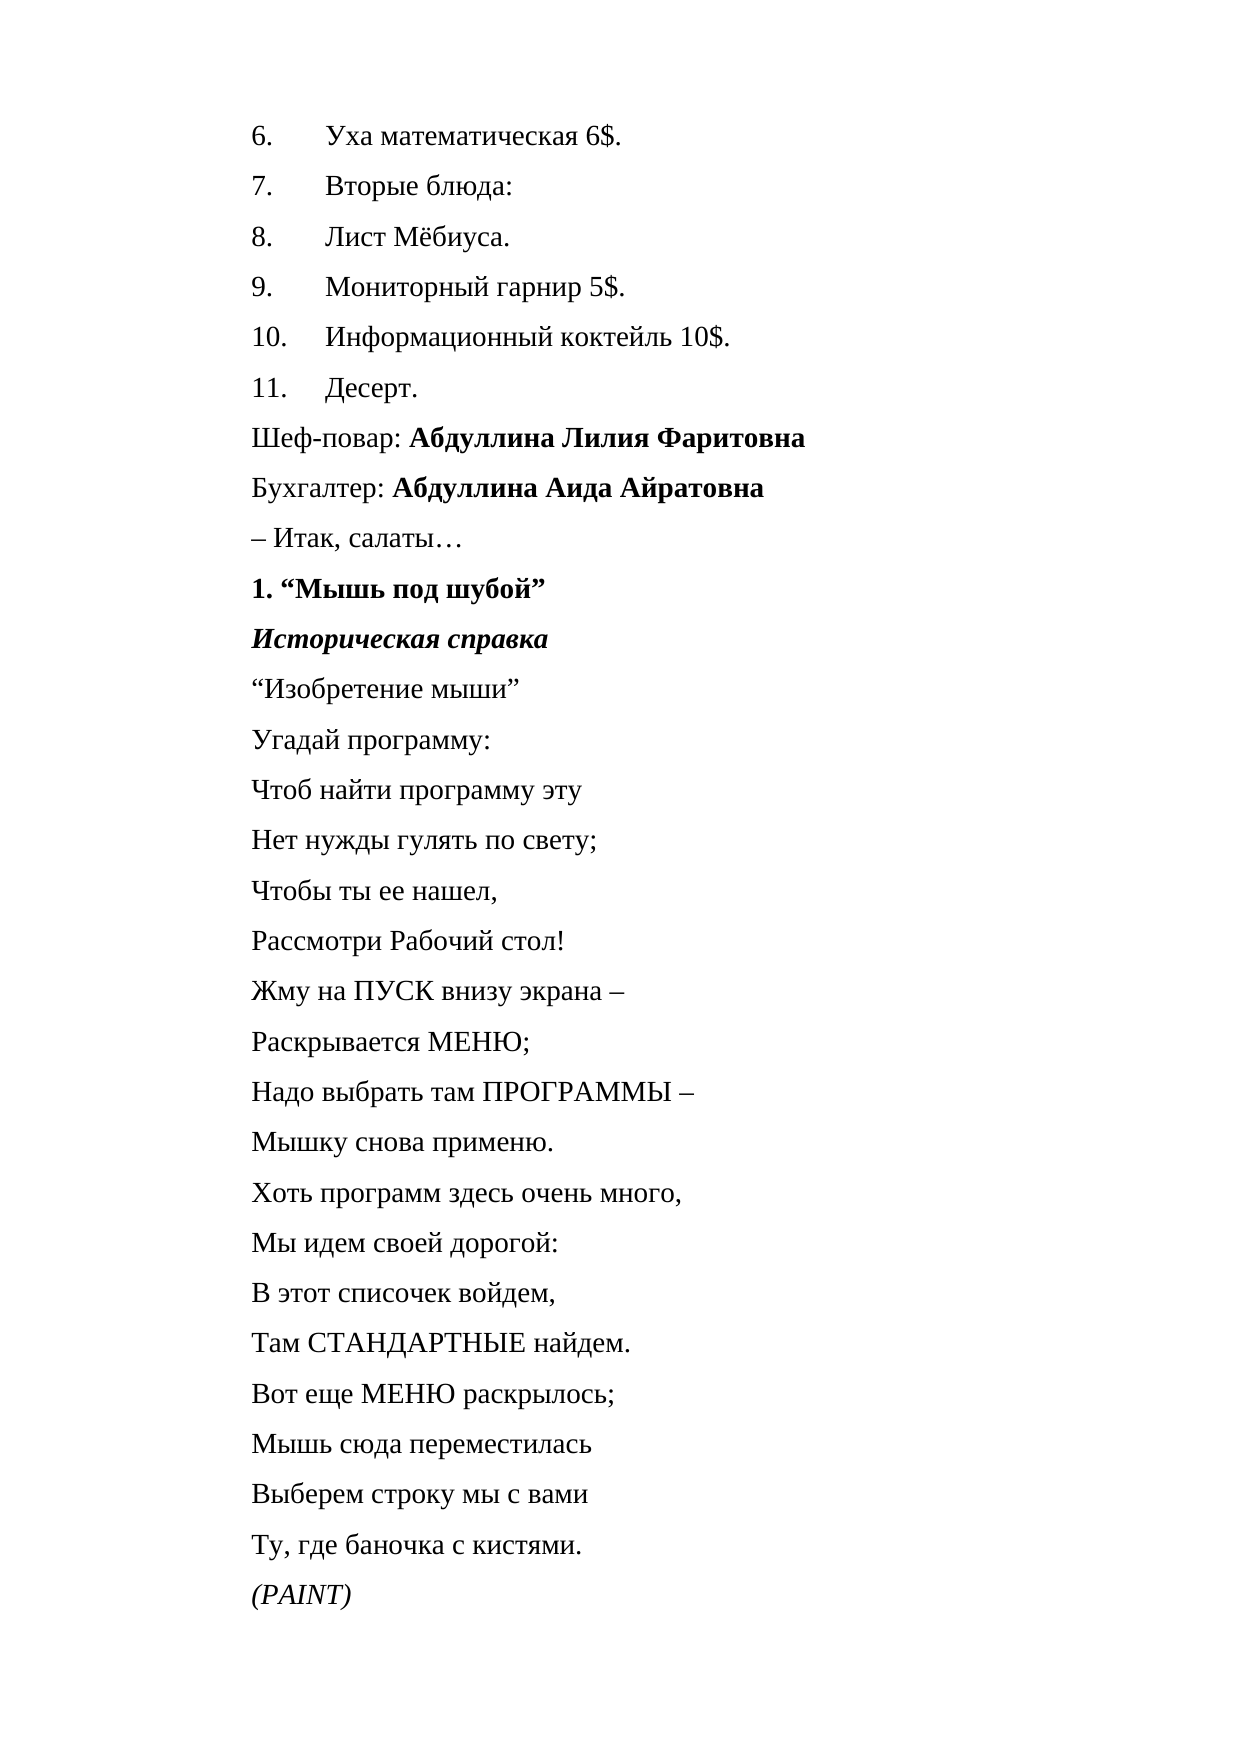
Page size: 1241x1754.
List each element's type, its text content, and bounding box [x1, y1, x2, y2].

text Бухгалтер: Абдуллина Аида Айратовна [177, 470, 1152, 504]
text Хоть программ здесь очень много, [177, 1175, 1152, 1208]
text Историческая справка [177, 621, 1152, 655]
text Вот еще МЕНЮ раскрылось; [177, 1376, 1152, 1409]
text Мышь сюда переместилась [177, 1426, 1152, 1460]
text Раскрывается МЕНЮ; [177, 1024, 1152, 1057]
text Надо выбрать там ПРОГРАММЫ – [177, 1074, 1152, 1108]
text 1. “Мышь под шубой” [177, 571, 1152, 604]
list Уха математическая 6$. [177, 118, 1152, 152]
text Ту, где баночка с кистями. [177, 1527, 1152, 1560]
text Рассмотри Рабочий стол! [177, 923, 1152, 957]
list Мониторный гарнир 5$. [177, 269, 1152, 303]
list Десерт. [177, 370, 1152, 403]
list Информационный коктейль 10$. [177, 319, 1152, 353]
text Угадай программу: [177, 722, 1152, 755]
list Вторые блюда: [177, 168, 1152, 202]
text Там СТАНДАРТНЫЕ найдем. [177, 1326, 1152, 1359]
text Чтобы ты ее нашел, [177, 873, 1152, 906]
text Чтоб найти программу эту [177, 772, 1152, 806]
text Нет нужды гулять по свету; [177, 822, 1152, 856]
text Мышку снова применю. [177, 1124, 1152, 1158]
text В этот списочек войдем, [177, 1275, 1152, 1309]
text – Итак, салаты… [177, 521, 1152, 554]
text Мы идем своей дорогой: [177, 1225, 1152, 1258]
text Выберем строку мы с вами [177, 1477, 1152, 1510]
text Шеф-повар: Абдуллина Лилия Фаритовна [177, 420, 1152, 453]
text Жму на ПУСК внизу экрана – [177, 973, 1152, 1007]
text (PAINT) [177, 1577, 1152, 1611]
text “Изобретение мыши” [177, 672, 1152, 705]
list Лист Мёбиуса. [177, 219, 1152, 252]
